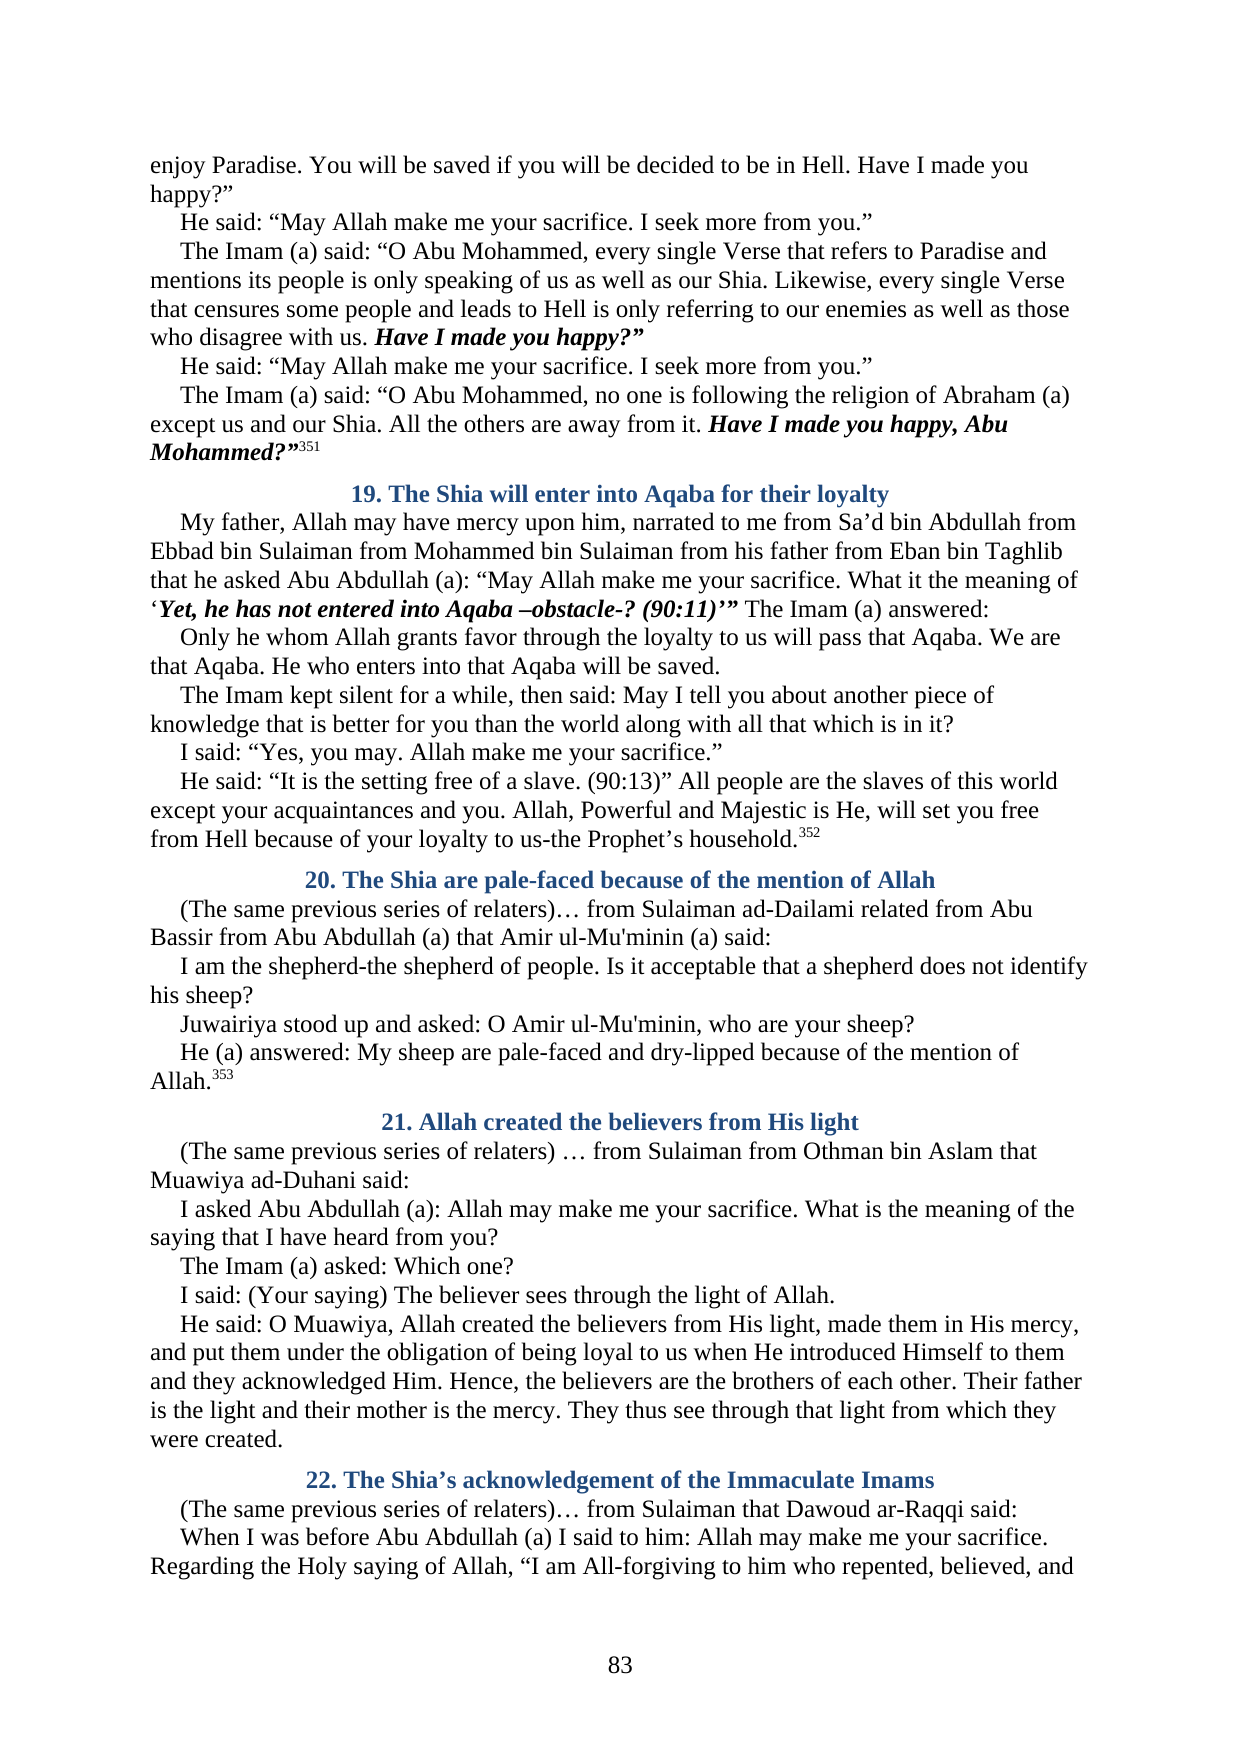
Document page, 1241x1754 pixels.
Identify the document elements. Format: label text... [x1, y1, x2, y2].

text My father, Allah may have mercy upon him, narrated to me from Sa’d bin Abdullah from Ebbad bin Sulaiman from Mohammed bin Sulaiman from his father from Eban bin Taghlib that he asked Abu Abdullah (a): “May Allah make me your sacrifice. What it the meaning of ‘Yet, he has not entered into Aqaba –obstacle-? (90:11)’” The Imam (a) answered: [150, 507, 1090, 622]
text Juwairiya stood up and asked: O Amir ul-Mu'minin, who are your sheep? [150, 1009, 1090, 1037]
text I said: (Your saying) The believer sees through the light of Allah. [150, 1280, 1090, 1309]
text (The same previous series of relaters) … from Sulaiman from Othman bin Aslam that Muawiya ad-Duhani said: [150, 1136, 1090, 1194]
text The Imam (a) asked: Which one? [150, 1251, 1090, 1280]
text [150, 150, 1090, 207]
text The Imam (a) said: “O Abu Mohammed, every single Verse that refers to Paradise and mentions its people is only speaking of us as well as our Shia. Likewise, every single Verse that censures some people and leads to Hell is only referring to our enemies as well as those who disagree with us. Have I made you happy?” [150, 236, 1090, 351]
text He said: “It is the setting free of a slave. (90:13)” All people are the slaves of this world except your acquaintances and you. Allah, Powerful and Majestic is He, will set you free from Hell because of your loyalty to us-the Prophet’s household. [150, 766, 1090, 852]
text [150, 1522, 1090, 1580]
subtitle 20. The Shia are pale-faced because of the mention of Allah [150, 865, 1090, 894]
text I am the shepherd-the shepherd of people. Is it acceptable that a shepherd does not identify his sheep? [150, 951, 1090, 1009]
text The Imam (a) said: “O Abu Mohammed, no one is following the religion of Abraham (a) except us and our Shia. All the others are away from it. Have I made you happy, Abu Mohammed?” [150, 380, 1090, 466]
text I asked Abu Abdullah (a): Allah may make me your sacrifice. What is the meaning of the saying that I have heard from you? [150, 1194, 1090, 1251]
text (The same previous series of relaters)… from Sulaiman that Dawoud ar-Raqqi said: [150, 1494, 1090, 1522]
text He said: O Muawiya, Allah created the believers from His light, made them in His mercy, and put them under the obligation of being loyal to us when He introduced Himself to them and they acknowledged Him. Hence, the believers are the brothers of each other. Their father is the light and their mother is the mercy. They thus see through that light from which they were created. [150, 1309, 1090, 1452]
text Only he whom Allah grants favor through the loyalty to us will pass that Aqaba. We are that Aqaba. He who enters into that Aqaba will be saved. [150, 622, 1090, 680]
text He said: “May Allah make me your sacrifice. I seek more from you.” [150, 207, 1090, 236]
text He (a) answered: My sheep are pale-faced and dry-lipped because of the mention of Allah. [150, 1037, 1090, 1095]
text The Imam kept silent for a while, then said: May I tell you about another piece of knowledge that is better for you than the world along with all that which is in it? [150, 680, 1090, 737]
text (The same previous series of relaters)… from Sulaiman ad-Dailami related from Abu Bassir from Abu Abdullah (a) that Amir ul-Mu'minin (a) said: [150, 894, 1090, 951]
text I said: “Yes, you may. Allah make me your sacrifice.” [150, 737, 1090, 766]
subtitle 22. The Shia’s acknowledgement of the Immaculate Imams [150, 1465, 1090, 1494]
subtitle 21. Allah created the believers from His light [150, 1107, 1090, 1136]
subtitle 19. The Shia will enter into Aqaba for their loyalty [150, 479, 1090, 507]
text He said: “May Allah make me your sacrifice. I seek more from you.” [150, 351, 1090, 380]
